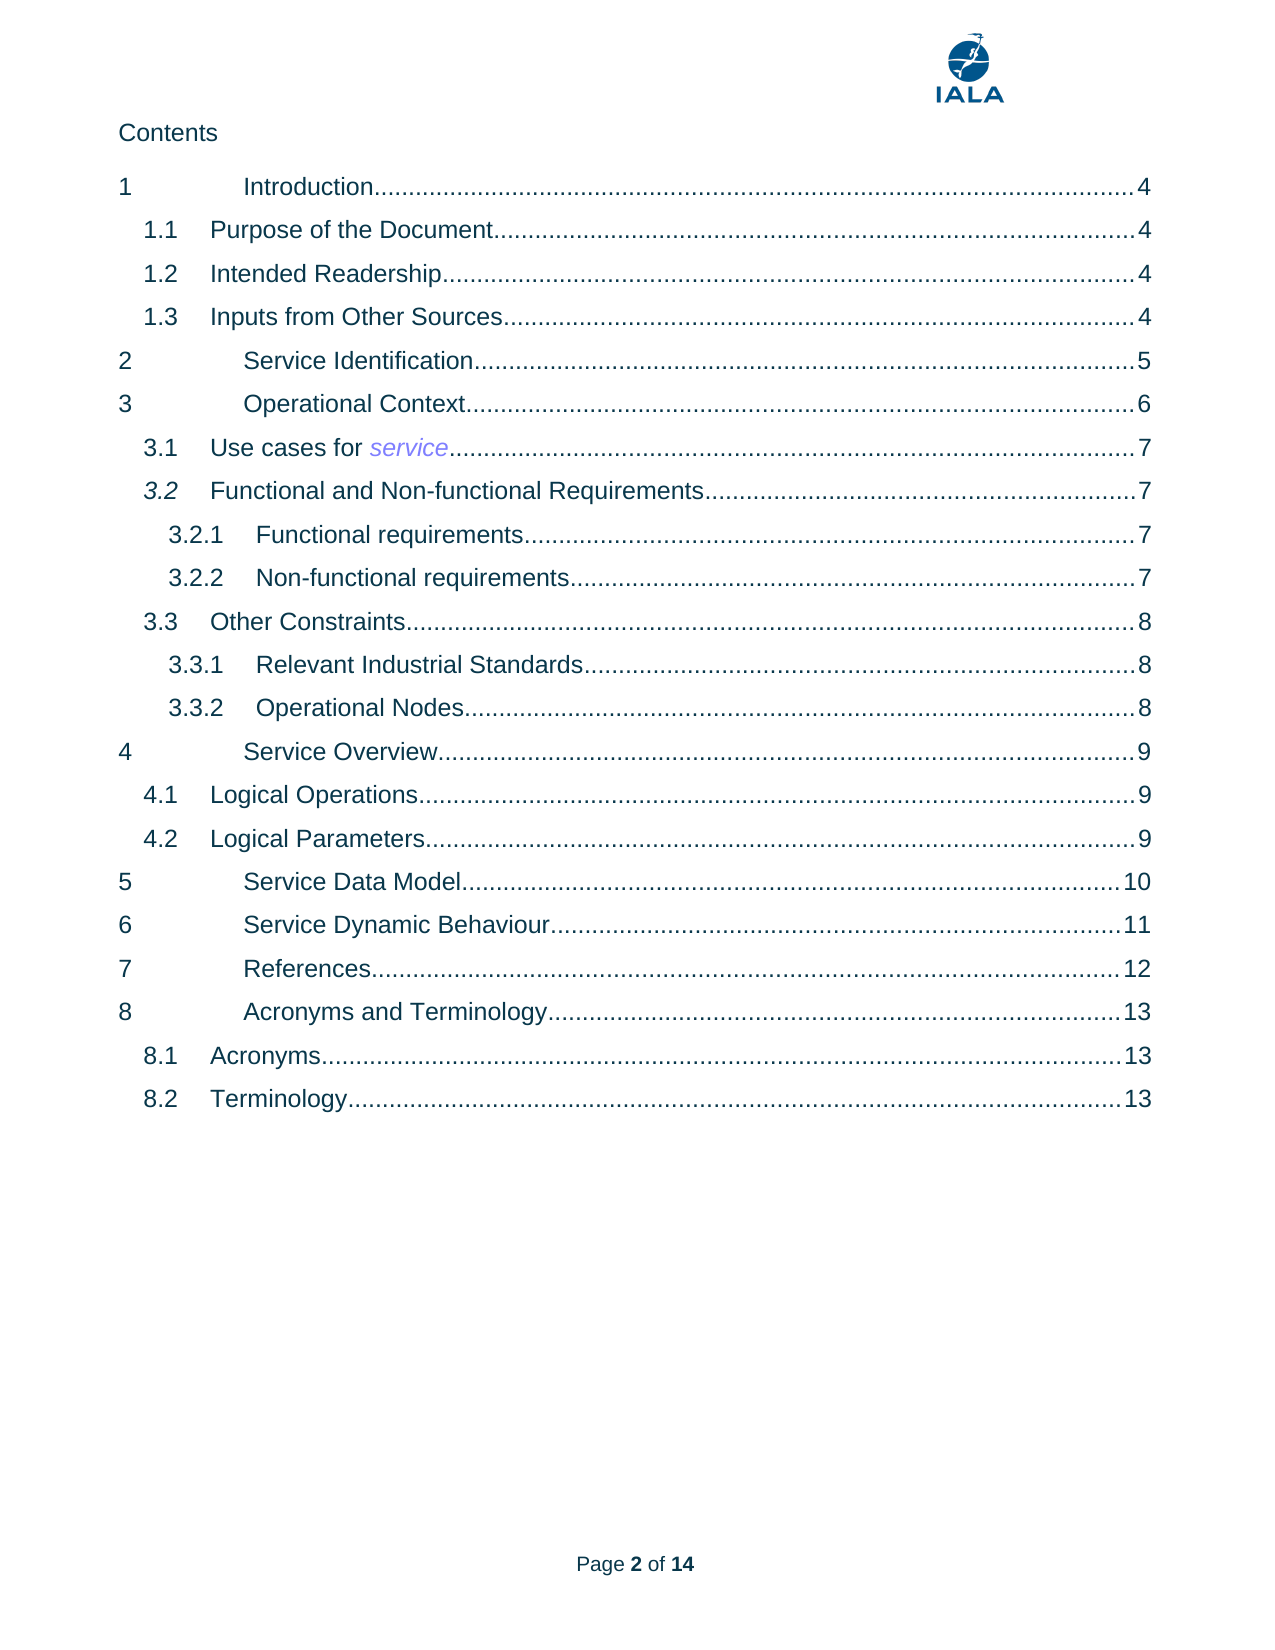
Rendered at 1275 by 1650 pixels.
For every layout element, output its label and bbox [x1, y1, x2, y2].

picture [921, 25, 1016, 118]
